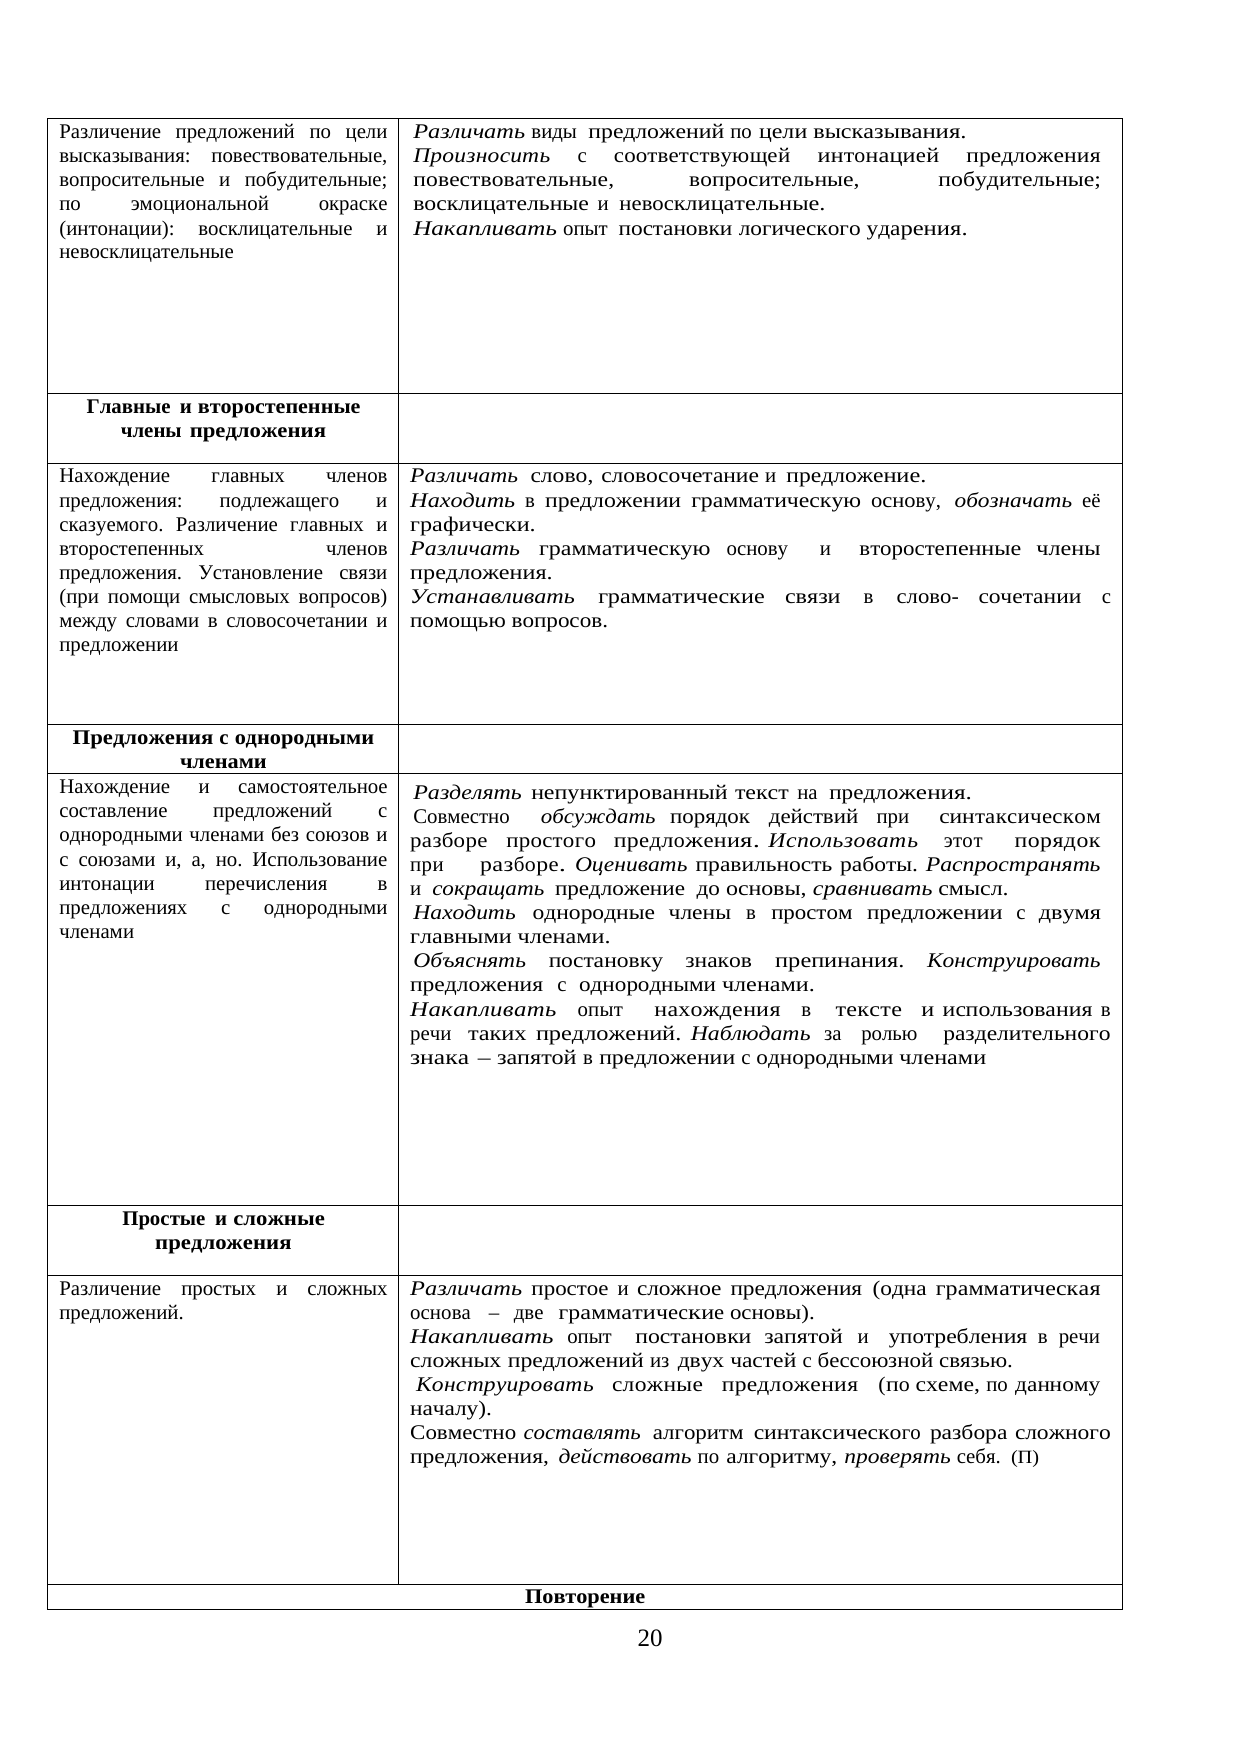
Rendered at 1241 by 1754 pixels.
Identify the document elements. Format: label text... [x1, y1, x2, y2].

table_cell Разделять непунктированный текст на предложения. Совместно обсуждать порядок действий при синтаксическом разборе простого предложения. Использовать этот порядок при разборе. Оценивать правильность работы. Распространять и сокращать предложение до основы, сравнивать смысл. Находить однородные члены в простом предложении с двумя главными членами. Объяснять постановку знаков препинания. Конструировать предложения с однородными членами. Накапливать опыт нахождения в тексте и использования в речи таких предложений. Наблюдать за ролью разделительного знака – запятой в предложении с однородными членами [399, 774, 1122, 1205]
table_cell Простые и сложные предложения [48, 1206, 398, 1274]
table_cell Предложения с однородными членами [48, 725, 398, 773]
table_cell Нахождение главных членов предложения: подлежащего и сказуемого. Различение главных и второстепенных членов предложения. Установление связи (при помощи смысловых вопросов) между словами в словосочетании и предложении [48, 464, 398, 724]
table_cell Различение простых и сложных предложений. [48, 1276, 398, 1583]
table_cell Нахождение и самостоятельное составление предложений с однородными членами без союзов и с союзами и, а, но. Использование интонации перечисления в предложениях с однородными членами [48, 774, 398, 1205]
table_cell Различение предложений по цели высказывания: повествовательные, вопросительные и побудительные; по эмоциональной окраске (интонации): восклицательные и невосклицательные [48, 119, 398, 393]
table_cell Различать слово, словосочетание и предложение. Находить в предложении грамматическую основу, обозначать её графически. Различать грамматическую основу и второстепенные члены предложения. Устанавливать грамматические связи в слово- сочетании с помощью вопросов. [399, 464, 1122, 724]
table_cell Главные и второстепенные члены предложения [48, 394, 398, 462]
table_cell Различать простое и сложное предложения (одна грамматическая основа – две грамматические основы). Накапливать опыт постановки запятой и употребления в речи сложных предложений из двух частей с бессоюзной связью. Конструировать сложные предложения (по схеме, по данному началу). Совместно составлять алгоритм синтаксического разбора сложного предложения, действовать по алгоритму, проверять себя. (П) [399, 1276, 1122, 1583]
table_cell [399, 394, 1122, 462]
table_cell [399, 725, 1122, 773]
table_cell Различать виды предложений по цели высказывания. Произносить с соответствующей интонацией предложения повествовательные, вопросительные, побудительные; восклицательные и невосклицательные. Накапливать опыт постановки логического ударения. [399, 119, 1122, 393]
table_cell Повторение [48, 1585, 1122, 1608]
table_cell [399, 1206, 1122, 1274]
